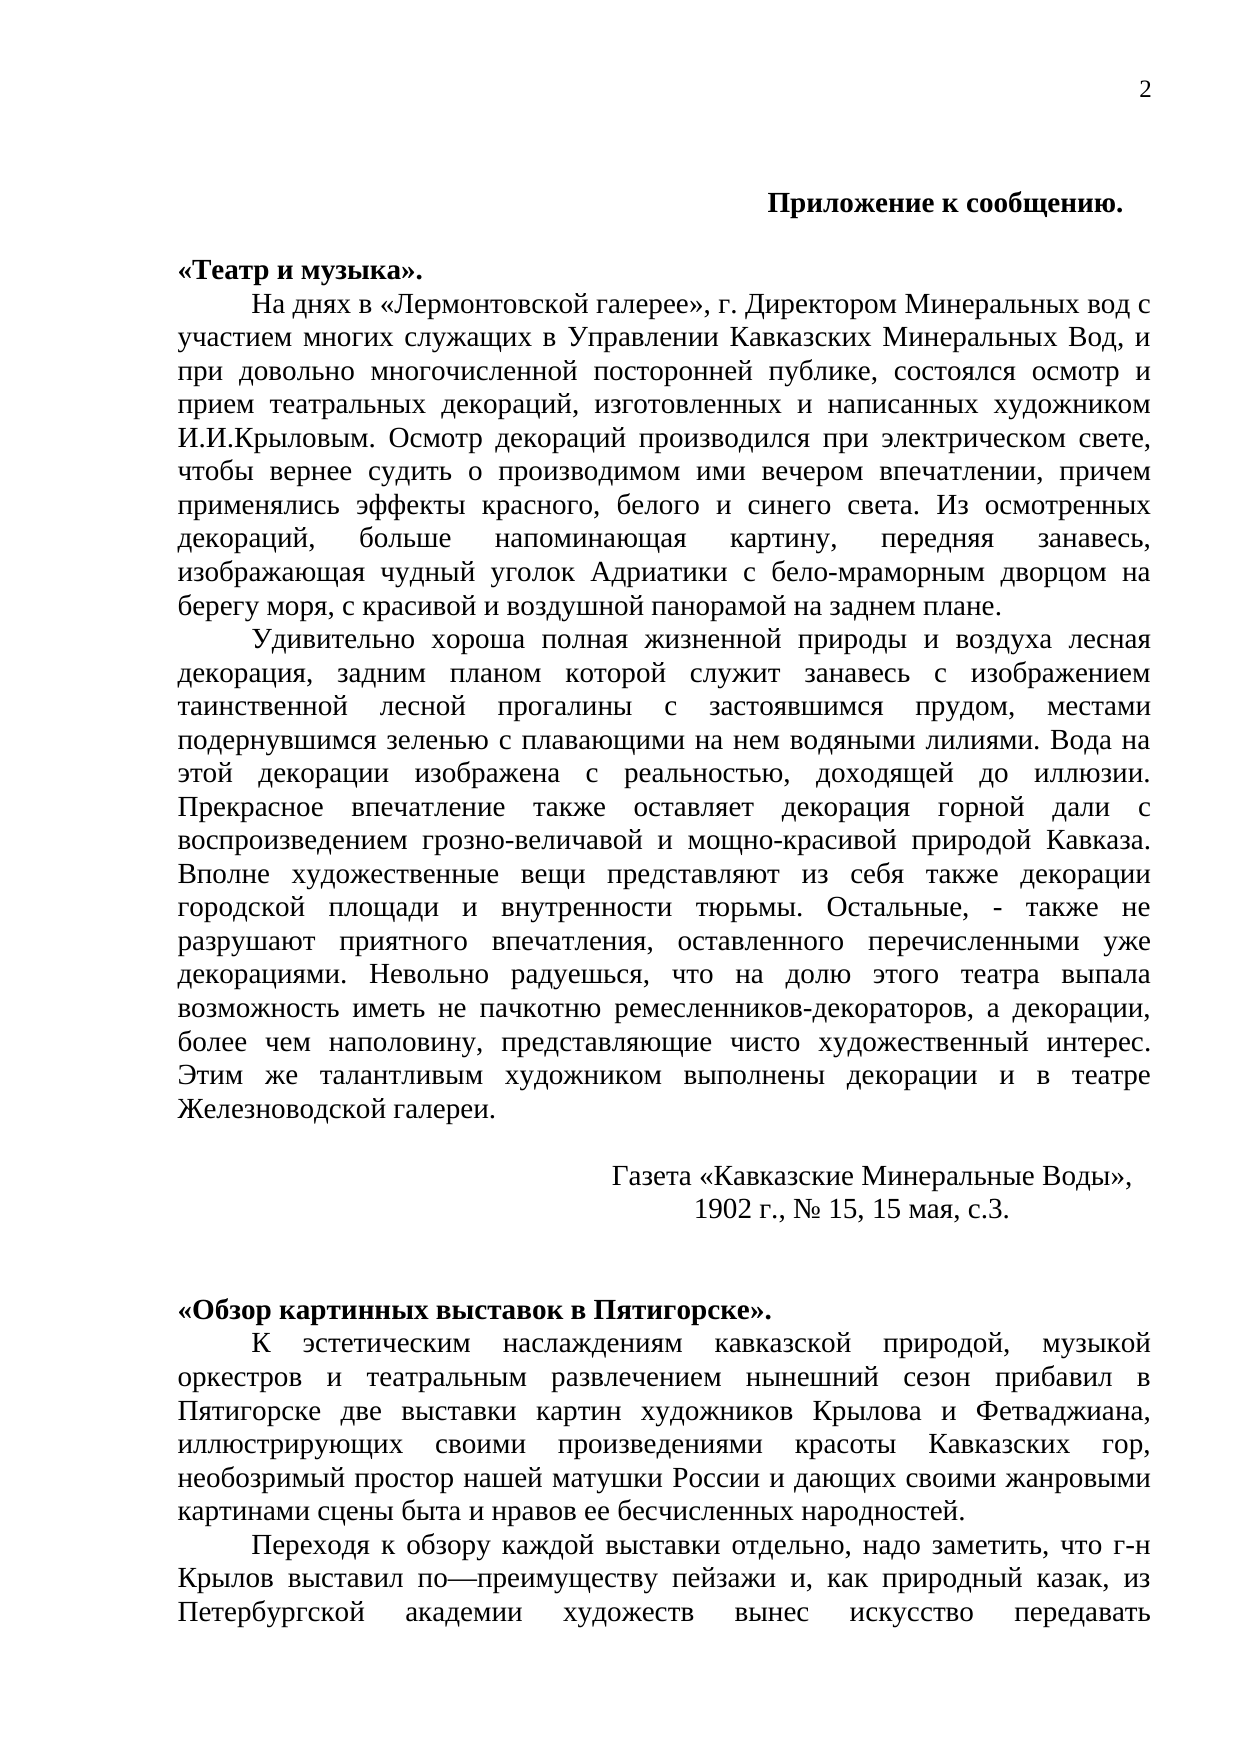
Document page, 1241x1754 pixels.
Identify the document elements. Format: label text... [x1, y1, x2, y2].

text К эстетическим наслаждениям кавказской природой, музыкой оркестров и театральным развлечением нынешний сезон прибавил в Пятигорске две выставки картин художников Крылова и Фетваджиана, иллюстрирующих своими произведениями красоты Кавказских гор, необозримый простор нашей матушки России и дающих своими жанровыми картинами сцены быта и нравов ее бесчисленных народностей. [177, 1326, 1152, 1527]
text Приложение к сообщению. [177, 185, 1152, 219]
text 1902 г., № 15, 15 мая, с.3. [177, 1191, 1152, 1225]
text Газета «Кавказские Минеральные Воды», [177, 1158, 1152, 1191]
text Удивительно хороша полная жизненной природы и воздуха лесная декорация, задним планом которой служит занавесь с изображением таинственной лесной прогалины с застоявшимся прудом, местами подернувшимся зеленью с плавающими на нем водяными лилиями. Вода на этой декорации изображена с реальностью, доходящей до иллюзии. Прекрасное впечатление также оставляет декорация горной дали с воспроизведением грозно-величавой и мощно-красивой природой Кавказа. Вполне художественные вещи представляют из себя также декорации городской площади и внутренности тюрьмы. Остальные, - также не разрушают приятного впечатления, оставленного перечисленными уже декорациями. Невольно радуешься, что на долю этого театра выпала возможность иметь не пачкотню ремесленников-декораторов, а декорации, более чем наполовину, представляющие чисто художественный интерес. Этим же талантливым художником выполнены декорации и в театре Железноводской галереи. [177, 621, 1152, 1124]
text «Театр и музыка». [177, 252, 1152, 286]
text «Обзор картинных выставок в Пятигорске». [177, 1292, 1152, 1326]
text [177, 1527, 1152, 1627]
text На днях в «Лермонтовской галерее», г. Директором Минеральных вод с участием многих служащих в Управлении Кавказских Минеральных Вод, и при довольно многочисленной посторонней публике, состоялся осмотр и прием театральных декораций, изготовленных и написанных художником И.И.Крыловым. Осмотр декораций производился при электрическом свете, чтобы вернее судить о производимом ими вечером впечатлении, причем применялись эффекты красного, белого и синего света. Из осмотренных декораций, больше напоминающая картину, передняя занавесь, изображающая чудный уголок Адриатики с бело-мраморным дворцом на берегу моря, с красивой и воздушной панорамой на заднем плане. [177, 286, 1152, 621]
